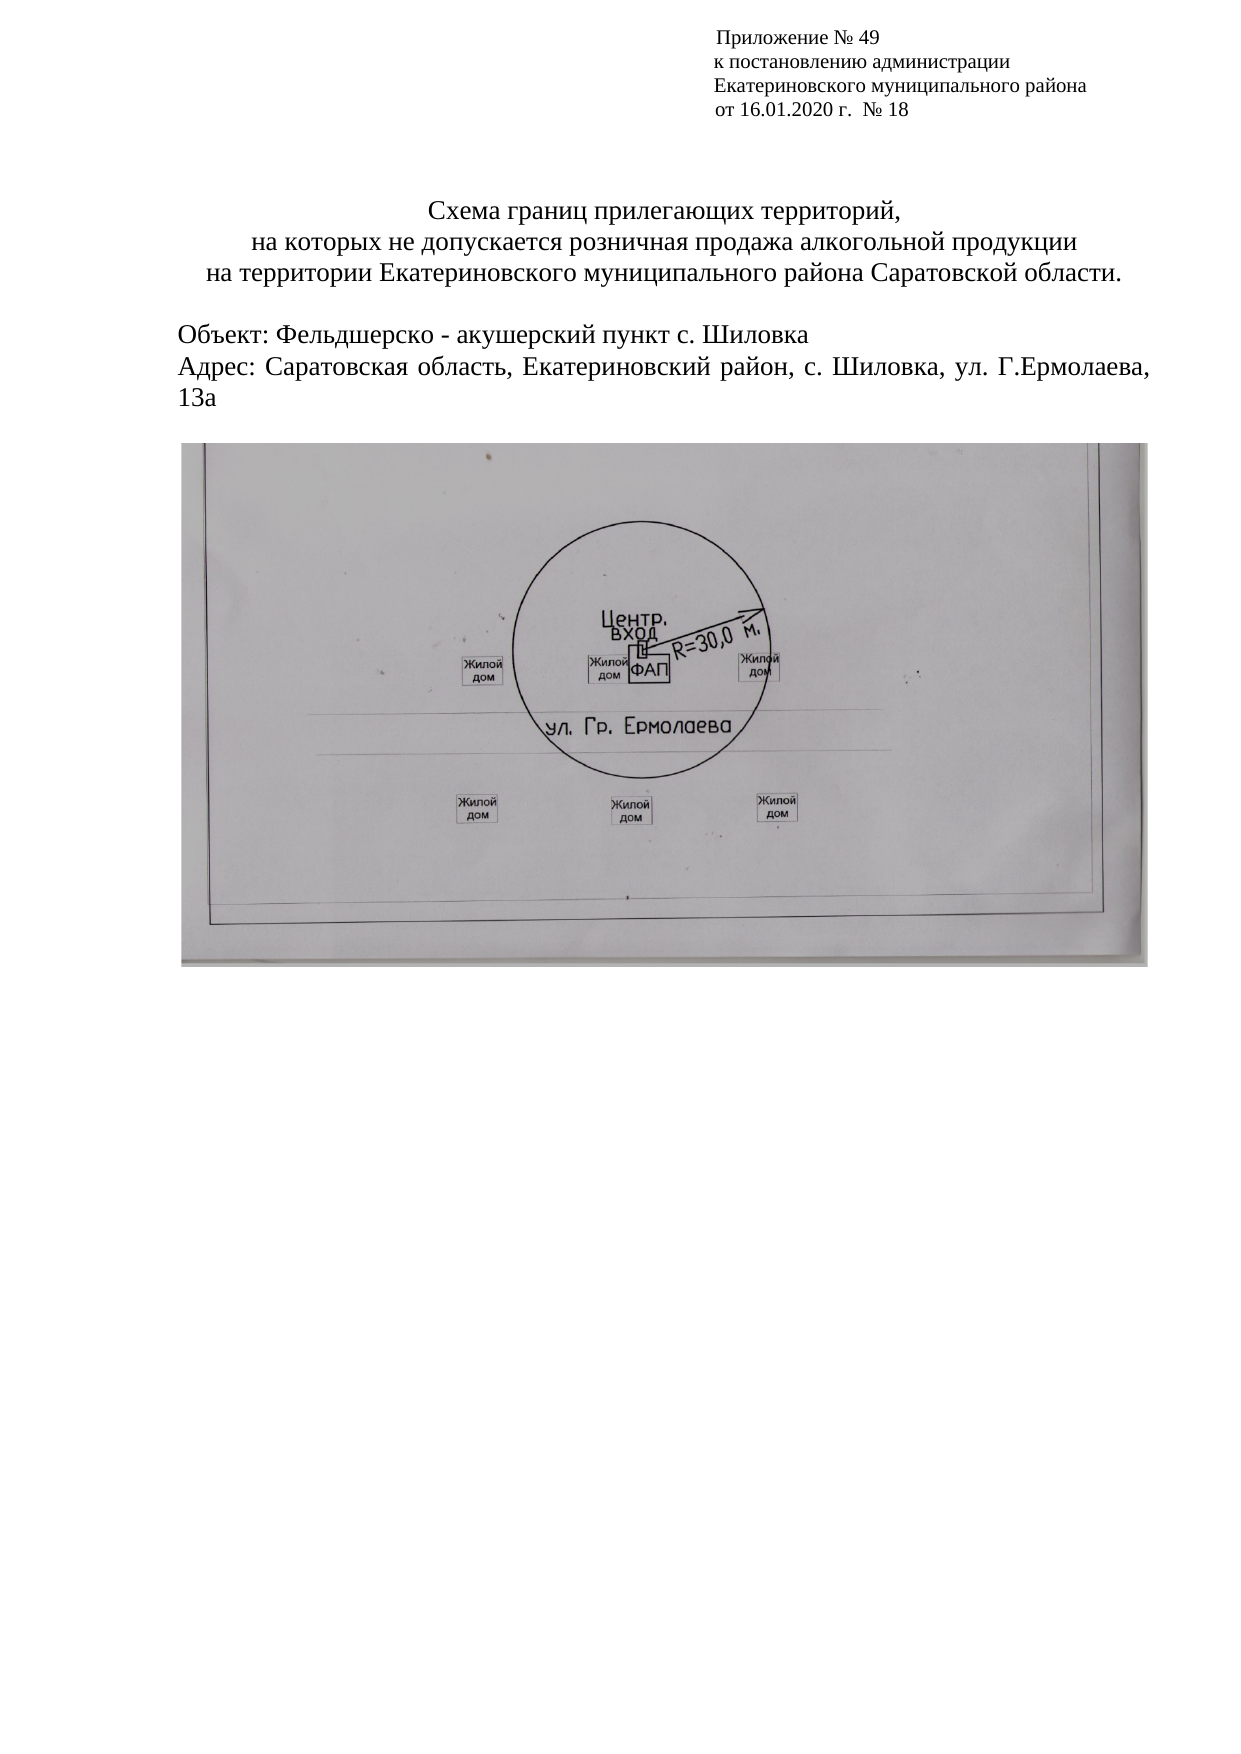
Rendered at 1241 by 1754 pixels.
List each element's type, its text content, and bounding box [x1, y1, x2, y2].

text к постановлению администрации [177, 49, 1152, 73]
text на территории Екатериновского муниципального района Саратовской области. [177, 256, 1152, 287]
text на которых не допускается розничная продажа алкогольной продукции [177, 225, 1152, 256]
text Приложение № 49 [177, 25, 1152, 49]
text Адрес: Саратовская область, Екатериновский район, с. Шиловка, ул. Г.Ермолаева, 13а [177, 349, 1152, 412]
text Екатериновского муниципального района [177, 73, 1152, 97]
text Объект: Фельдшерско - акушерский пункт с. Шиловка [177, 318, 1152, 349]
text Схема границ прилегающих территорий, [177, 194, 1152, 225]
text от 16.01.2020 г. № 18 [177, 97, 1152, 121]
